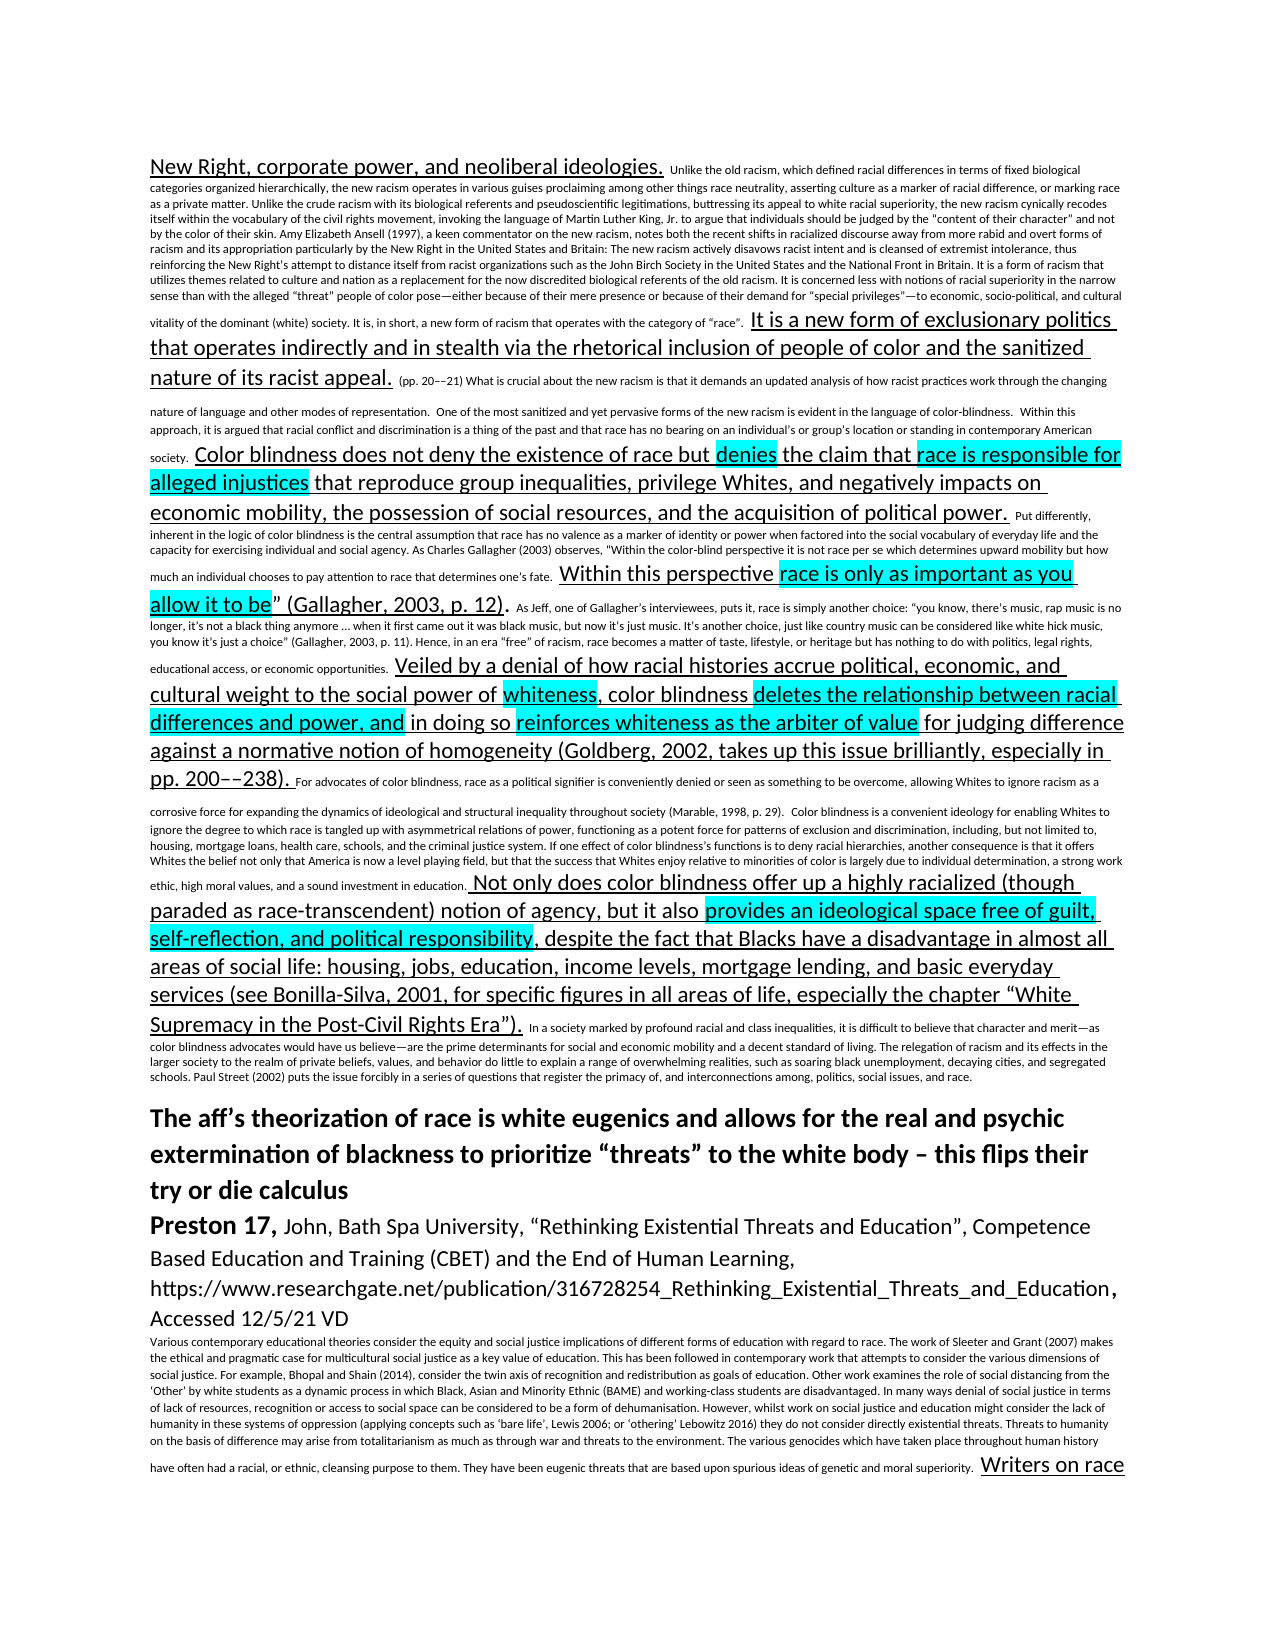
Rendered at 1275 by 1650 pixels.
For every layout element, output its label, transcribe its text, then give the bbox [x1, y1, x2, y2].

subtitle The aff’s theorization of race is white eugenics and allows for the real and psychic extermination of blackness to prioritize “threats” to the white body – this flips their try or die calculus [150, 1102, 1125, 1206]
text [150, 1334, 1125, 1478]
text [150, 150, 1125, 1085]
text Preston 17, John, Bath Spa University, “Rethinking Existential Threats and Education”, Competence Based Education and Training (CBET) and the End of Human Learning, https://www.researchgate.net/publication/316728254_Rethinking_Existential_Threats_and_Education, Accessed 12/5/21 VD [150, 1208, 1125, 1332]
